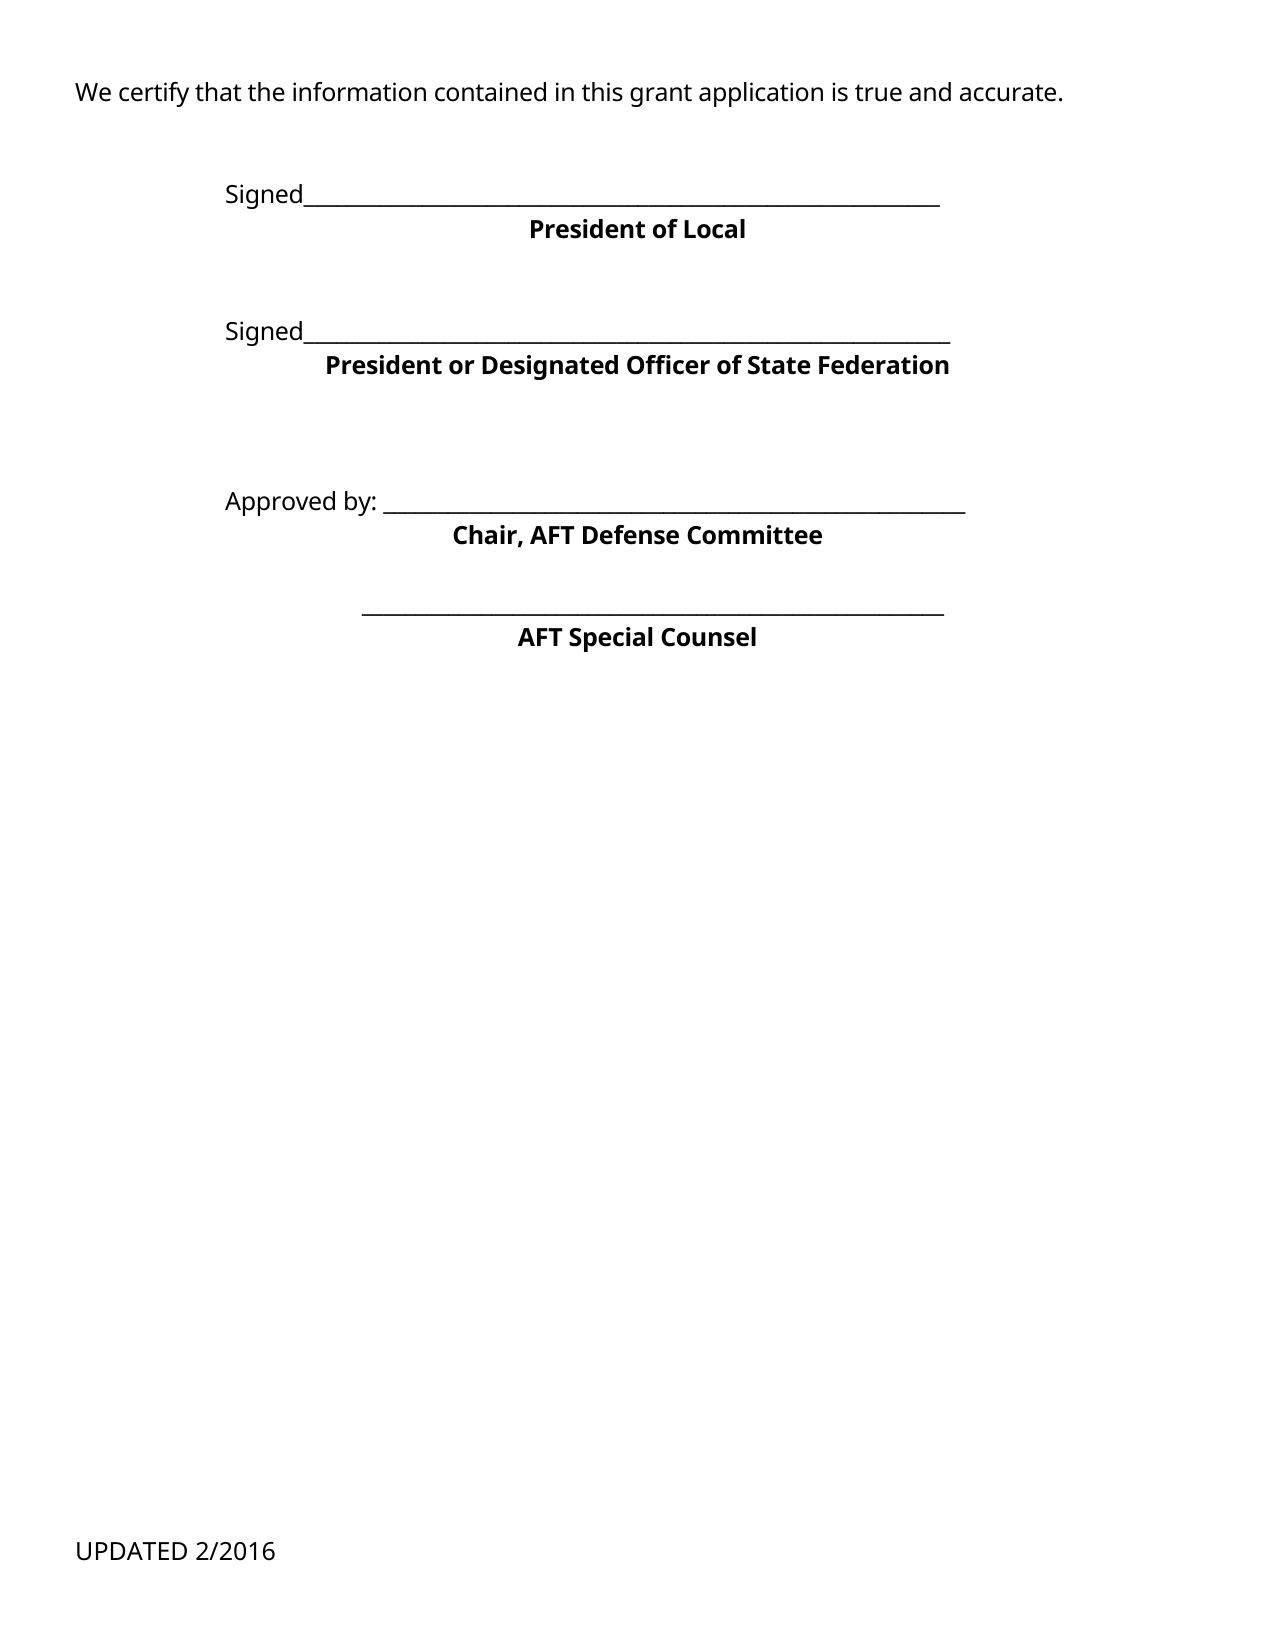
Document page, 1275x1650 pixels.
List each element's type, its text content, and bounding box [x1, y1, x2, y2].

text AFT Special Counsel [75, 620, 1200, 654]
text Signed____________________________________________________________ [75, 313, 1200, 347]
text We certify that the information contained in this grant application is true and accurate. [75, 75, 1200, 109]
text President or Designated Officer of State Federation [75, 347, 1200, 382]
text Signed___________________________________________________________ [75, 177, 1200, 211]
text ______________________________________________________ [75, 586, 1200, 620]
text Chair, AFT Defense Committee [75, 518, 1200, 552]
text Approved by: ______________________________________________________ [75, 484, 1200, 518]
text President of Local [75, 211, 1200, 245]
